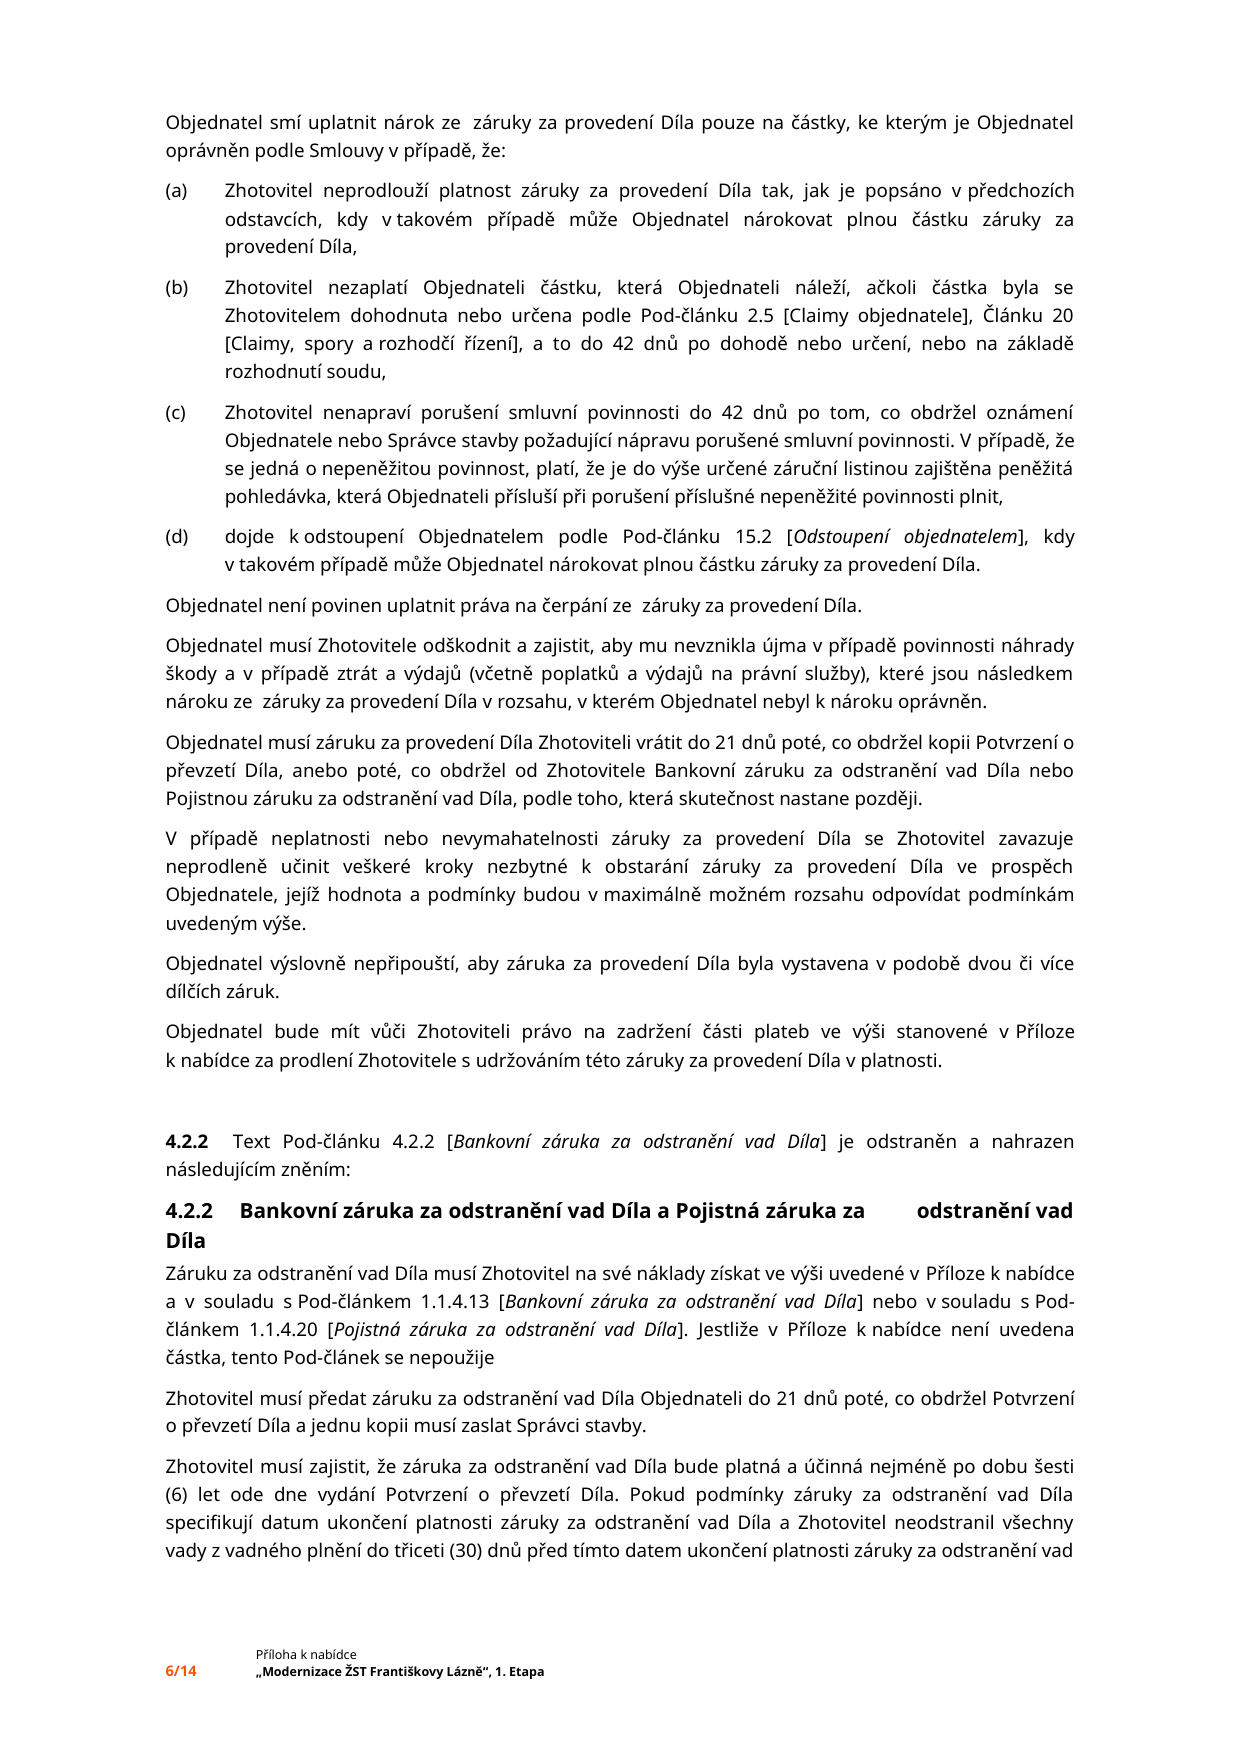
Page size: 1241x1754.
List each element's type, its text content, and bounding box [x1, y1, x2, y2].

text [165, 1453, 1075, 1563]
text Záruku za odstranění vad Díla musí Zhotovitel na své náklady získat ve výši uvedené v Příloze k nabídce a v souladu s Pod-článkem 1.1.4.13 [Bankovní záruka za odstranění vad Díla] nebo v souladu s Pod-článkem 1.1.4.20 [Pojistná záruka za odstranění vad Díla]. Jestliže v Příloze k nabídce není uvedena částka, tento Pod-článek se nepoužije [165, 1260, 1075, 1370]
text Zhotovitel neprodlouží platnost záruky za provedení Díla tak, jak je popsáno v předchozích odstavcích, kdy v takovém případě může Objednatel nárokovat plnou částku záruky za provedení Díla, [165, 178, 1075, 259]
text dojde k odstoupení Objednatelem podle Pod-článku 15.2 [Odstoupení objednatelem], kdy v takovém případě může Objednatel nárokovat plnou částku záruky za provedení Díla. [165, 523, 1075, 577]
text Zhotovitel musí předat záruku za odstranění vad Díla Objednateli do 21 dnů poté, co obdržel Potvrzení o převzetí Díla a jednu kopii musí zaslat Správci stavby. [165, 1385, 1075, 1438]
text Objednatel výslovně nepřipouští, aby záruka za provedení Díla byla vystavena v podobě dvou či více dílčích záruk. [165, 950, 1075, 1004]
text Objednatel není povinen uplatnit práva na čerpání ze záruky za provedení Díla. [165, 592, 1075, 618]
text Zhotovitel nezaplatí Objednateli částku, která Objednateli náleží, ačkoli částka byla se Zhotovitelem dohodnuta nebo určena podle Pod-článku 2.5 [Claimy objednatele], Článku 20 [Claimy, spory a rozhodčí řízení], a to do 42 dnů po dohodě nebo určení, nebo na základě rozhodnutí soudu, [165, 274, 1075, 384]
text 4.2.2 Text Pod-článku 4.2.2 [Bankovní záruka za odstranění vad Díla] je odstraněn a nahrazen následujícím zněním: [165, 1128, 1075, 1181]
text V případě neplatnosti nebo nevymahatelnosti záruky za provedení Díla se Zhotovitel zavazuje neprodleně učinit veškeré kroky nezbytné k obstarání záruky za provedení Díla ve prospěch Objednatele, jejíž hodnota a podmínky budou v maximálně možném rozsahu odpovídat podmínkám uvedeným výše. [165, 826, 1075, 935]
text Zhotovitel nenapraví porušení smluvní povinnosti do 42 dnů po tom, co obdržel oznámení Objednatele nebo Správce stavby požadující nápravu porušené smluvní povinnosti. V případě, že se jedná o nepeněžitou povinnost, platí, že je do výše určené záruční listinou zajištěna peněžitá pohledávka, která Objednateli přísluší při porušení příslušné nepeněžité povinnosti plnit, [165, 399, 1075, 508]
text 4.2.2 Bankovní záruka za odstranění vad Díla a Pojistná záruka za odstranění vad Díla [165, 1196, 1075, 1255]
text Objednatel musí záruku za provedení Díla Zhotoviteli vrátit do 21 dnů poté, co obdržel kopii Potvrzení o převzetí Díla, anebo poté, co obdržel od Zhotovitele Bankovní záruku za odstranění vad Díla nebo Pojistnou záruku za odstranění vad Díla, podle toho, která skutečnost nastane později. [165, 729, 1075, 811]
text Objednatel bude mít vůči Zhotoviteli právo na zadržení části plateb ve výši stanovené v Příloze k nabídce za prodlení Zhotovitele s udržováním této záruky za provedení Díla v platnosti. [165, 1019, 1075, 1072]
text Objednatel smí uplatnit nárok ze záruky za provedení Díla pouze na částky, ke kterým je Objednatel oprávněn podle Smlouvy v případě, že: [165, 109, 1075, 163]
text Objednatel musí Zhotovitele odškodnit a zajistit, aby mu nevznikla újma v případě povinnosti náhrady škody a v případě ztrát a výdajů (včetně poplatků a výdajů na právní služby), které jsou následkem nároku ze záruky za provedení Díla v rozsahu, v kterém Objednatel nebyl k nároku oprávněn. [165, 633, 1075, 714]
